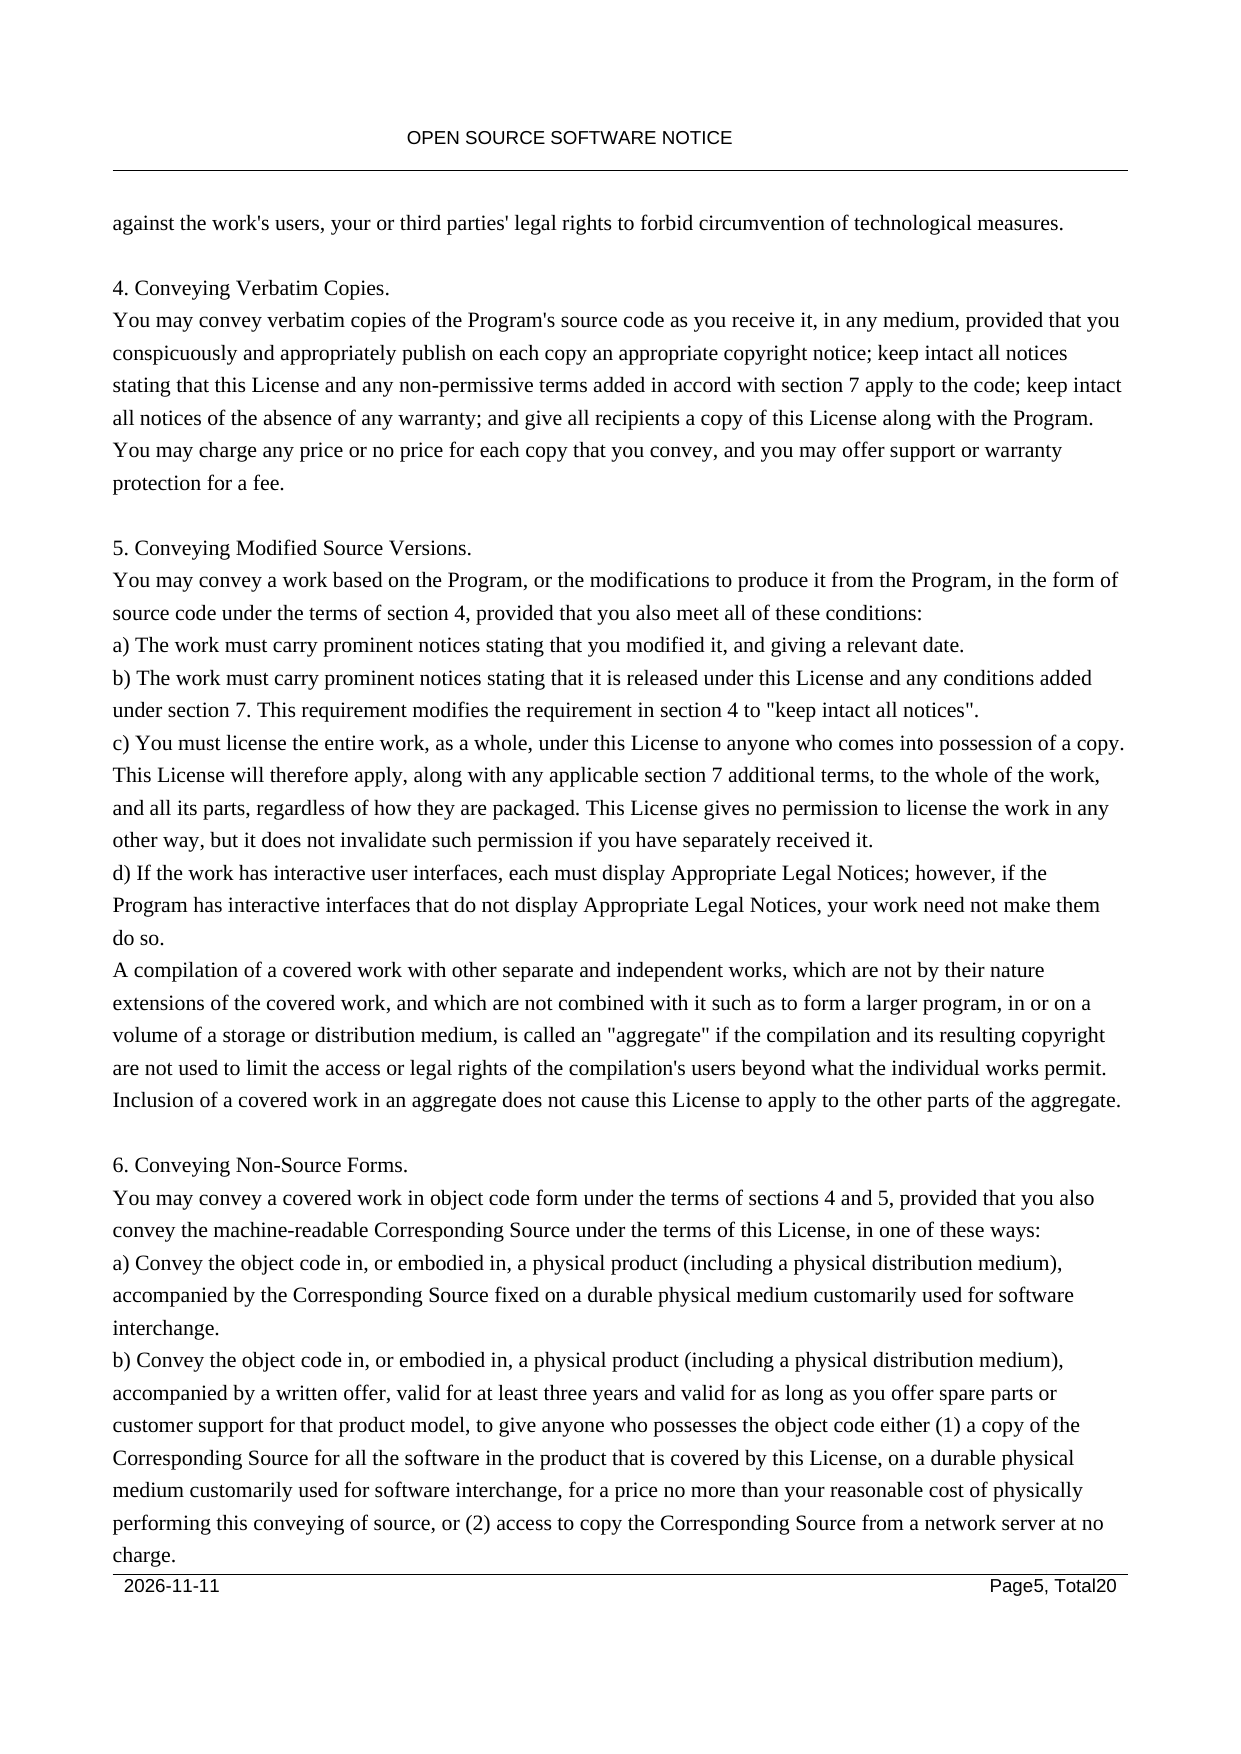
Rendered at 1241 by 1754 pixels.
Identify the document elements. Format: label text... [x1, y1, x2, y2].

text 4. Conveying Verbatim Copies. [112, 271, 1128, 304]
text A compilation of a covered work with other separate and independent works, which are not by their nature extensions of the covered work, and which are not combined with it such as to form a larger program, in or on a volume of a storage or distribution medium, is called an "aggregate" if the compilation and its resulting copyright are not used to limit the access or legal rights of the compilation's users beyond what the individual works permit. Inclusion of a covered work in an aggregate does not cause this License to apply to the other parts of the aggregate. [112, 954, 1128, 1116]
text b) The work must carry prominent notices stating that it is released under this License and any conditions added under section 7. This requirement modifies the requirement in section 4 to "keep intact all notices". [112, 661, 1128, 726]
text d) If the work has interactive user interfaces, each must display Appropriate Legal Notices; however, if the Program has interactive interfaces that do not display Appropriate Legal Notices, your work need not make them do so. [112, 856, 1128, 954]
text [112, 206, 1128, 239]
text 6. Conveying Non-Source Forms. [112, 1149, 1128, 1181]
text a) Convey the object code in, or embodied in, a physical product (including a physical distribution medium), accompanied by the Corresponding Source fixed on a durable physical medium customarily used for software interchange. [112, 1246, 1128, 1344]
text 5. Conveying Modified Source Versions. [112, 531, 1128, 564]
text b) Convey the object code in, or embodied in, a physical product (including a physical distribution medium), accompanied by a written offer, valid for at least three years and valid for as long as you offer spare parts or customer support for that product model, to give anyone who possesses the object code either (1) a copy of the Corresponding Source for all the software in the product that is covered by this License, on a durable physical medium customarily used for software interchange, for a price no more than your reasonable cost of physically performing this conveying of source, or (2) access to copy the Corresponding Source from a network server at no charge. [112, 1344, 1128, 1571]
text You may convey verbatim copies of the Program's source code as you receive it, in any medium, provided that you conspicuously and appropriately publish on each copy an appropriate copyright notice; keep intact all notices stating that this License and any non-permissive terms added in accord with section 7 apply to the code; keep intact all notices of the absence of any warranty; and give all recipients a copy of this License along with the Program. [112, 304, 1128, 434]
text a) The work must carry prominent notices stating that you modified it, and giving a relevant date. [112, 629, 1128, 661]
text c) You must license the entire work, as a whole, under this License to anyone who comes into possession of a copy. This License will therefore apply, along with any applicable section 7 additional terms, to the whole of the work, and all its parts, regardless of how they are packaged. This License gives no permission to license the work in any other way, but it does not invalidate such permission if you have separately received it. [112, 726, 1128, 856]
text You may convey a covered work in object code form under the terms of sections 4 and 5, provided that you also convey the machine-readable Corresponding Source under the terms of this License, in one of these ways: [112, 1181, 1128, 1246]
text You may charge any price or no price for each copy that you convey, and you may offer support or warranty protection for a fee. [112, 434, 1128, 499]
text You may convey a work based on the Program, or the modifications to produce it from the Program, in the form of source code under the terms of section 4, provided that you also meet all of these conditions: [112, 564, 1128, 629]
